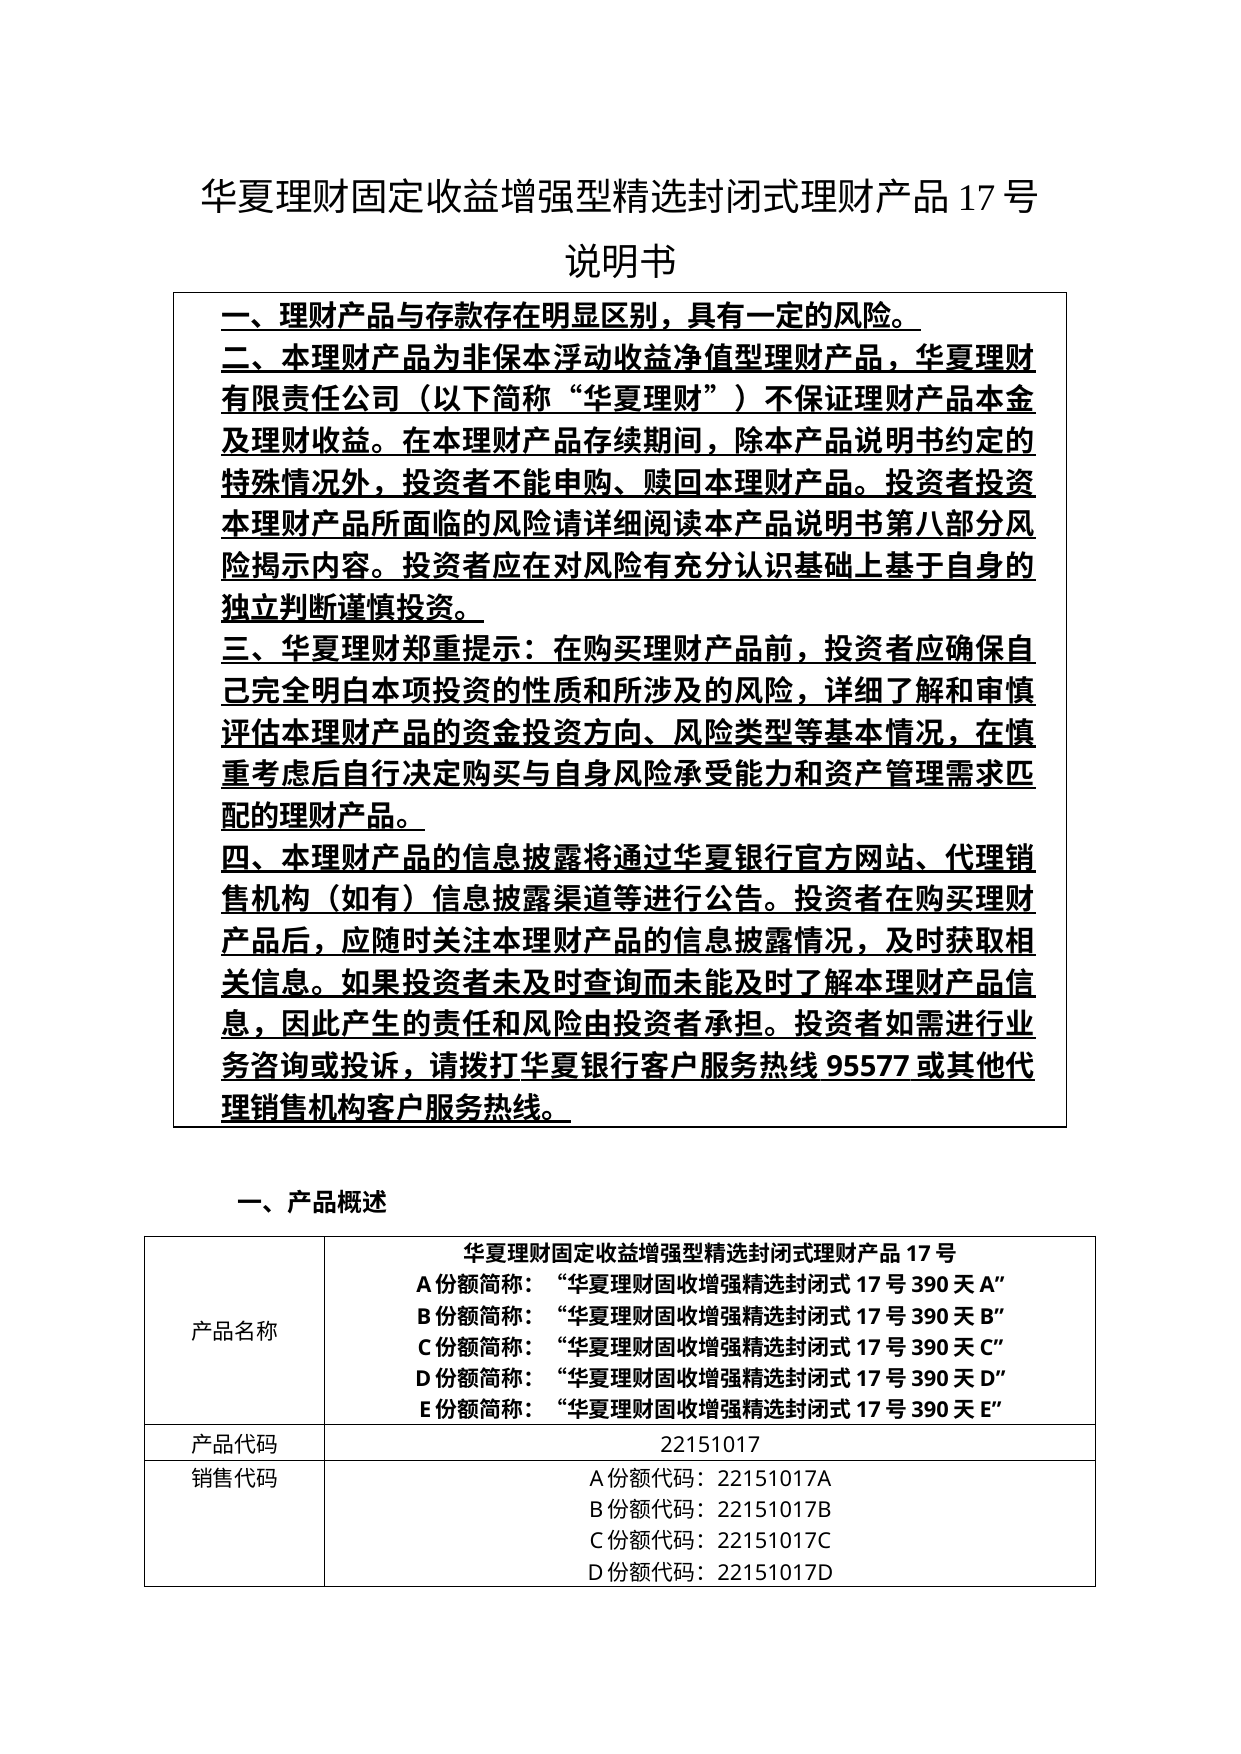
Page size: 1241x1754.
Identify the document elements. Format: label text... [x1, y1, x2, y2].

table_cell 销售代码 [145, 1461, 324, 1586]
table_cell 22151017 [325, 1425, 1095, 1460]
text 说明书 [187, 227, 1053, 292]
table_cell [325, 1461, 1095, 1586]
table_header 华夏理财固定收益增强型精选封闭式理财产品17号 A份额简称：“华夏理财固收增强精选封闭式17号390天A” B份额简称：“华夏理财固收增强精选封闭式17号390天B” C份额简称：“华夏理财固收增强精选封闭式17号390天C” D份额简称：“华夏理财固收增强精选封闭式17号390天D” E份额简称：“华夏理财固收增强精选封闭式17号390天E” [325, 1237, 1095, 1424]
table_cell 产品代码 [145, 1425, 324, 1460]
text 华夏理财固定收益增强型精选封闭式理财产品17号 [187, 162, 1053, 227]
table_header 一、理财产品与存款存在明显区别，具有一定的风险。 二、本理财产品为非保本浮动收益净值型理财产品，华夏理财有限责任公司（以下简称“华夏理财”）不保证理财产品本金及理财收益。在本理财产品存续期间，除本产品说明书约定的特殊情况外，投资者不能申购、赎回本理财产品。投资者投资本理财产品所面临的风险请详细阅读本产品说明书第八部分风险揭示内容。投资者应在对风险有充分认识基础上基于自身的独立判断谨慎投资。 三、华夏理财郑重提示：在购买理财产品前，投资者应确保自己完全明白本项投资的性质和所涉及的风险，详细了解和审慎评估本理财产品的资金投资方向、风险类型等基本情况，在慎重考虑后自行决定购买与自身风险承受能力和资产管理需求匹配的理财产品。 四、本理财产品的信息披露将通过华夏银行官方网站、代理销售机构（如有）信息披露渠道等进行公告。投资者在购买理财产品后，应随时关注本理财产品的信息披露情况，及时获取相关信息。如果投资者未及时查询而未能及时了解本理财产品信息，因此产生的责任和风险由投资者承担。投资者如需进行业务咨询或投诉，请拨打华夏银行客户服务热线95577或其他代理销售机构客户服务热线。 [174, 293, 1066, 1126]
text 一、产品概述 [187, 1178, 1053, 1219]
table_header 产品名称 [145, 1237, 324, 1424]
